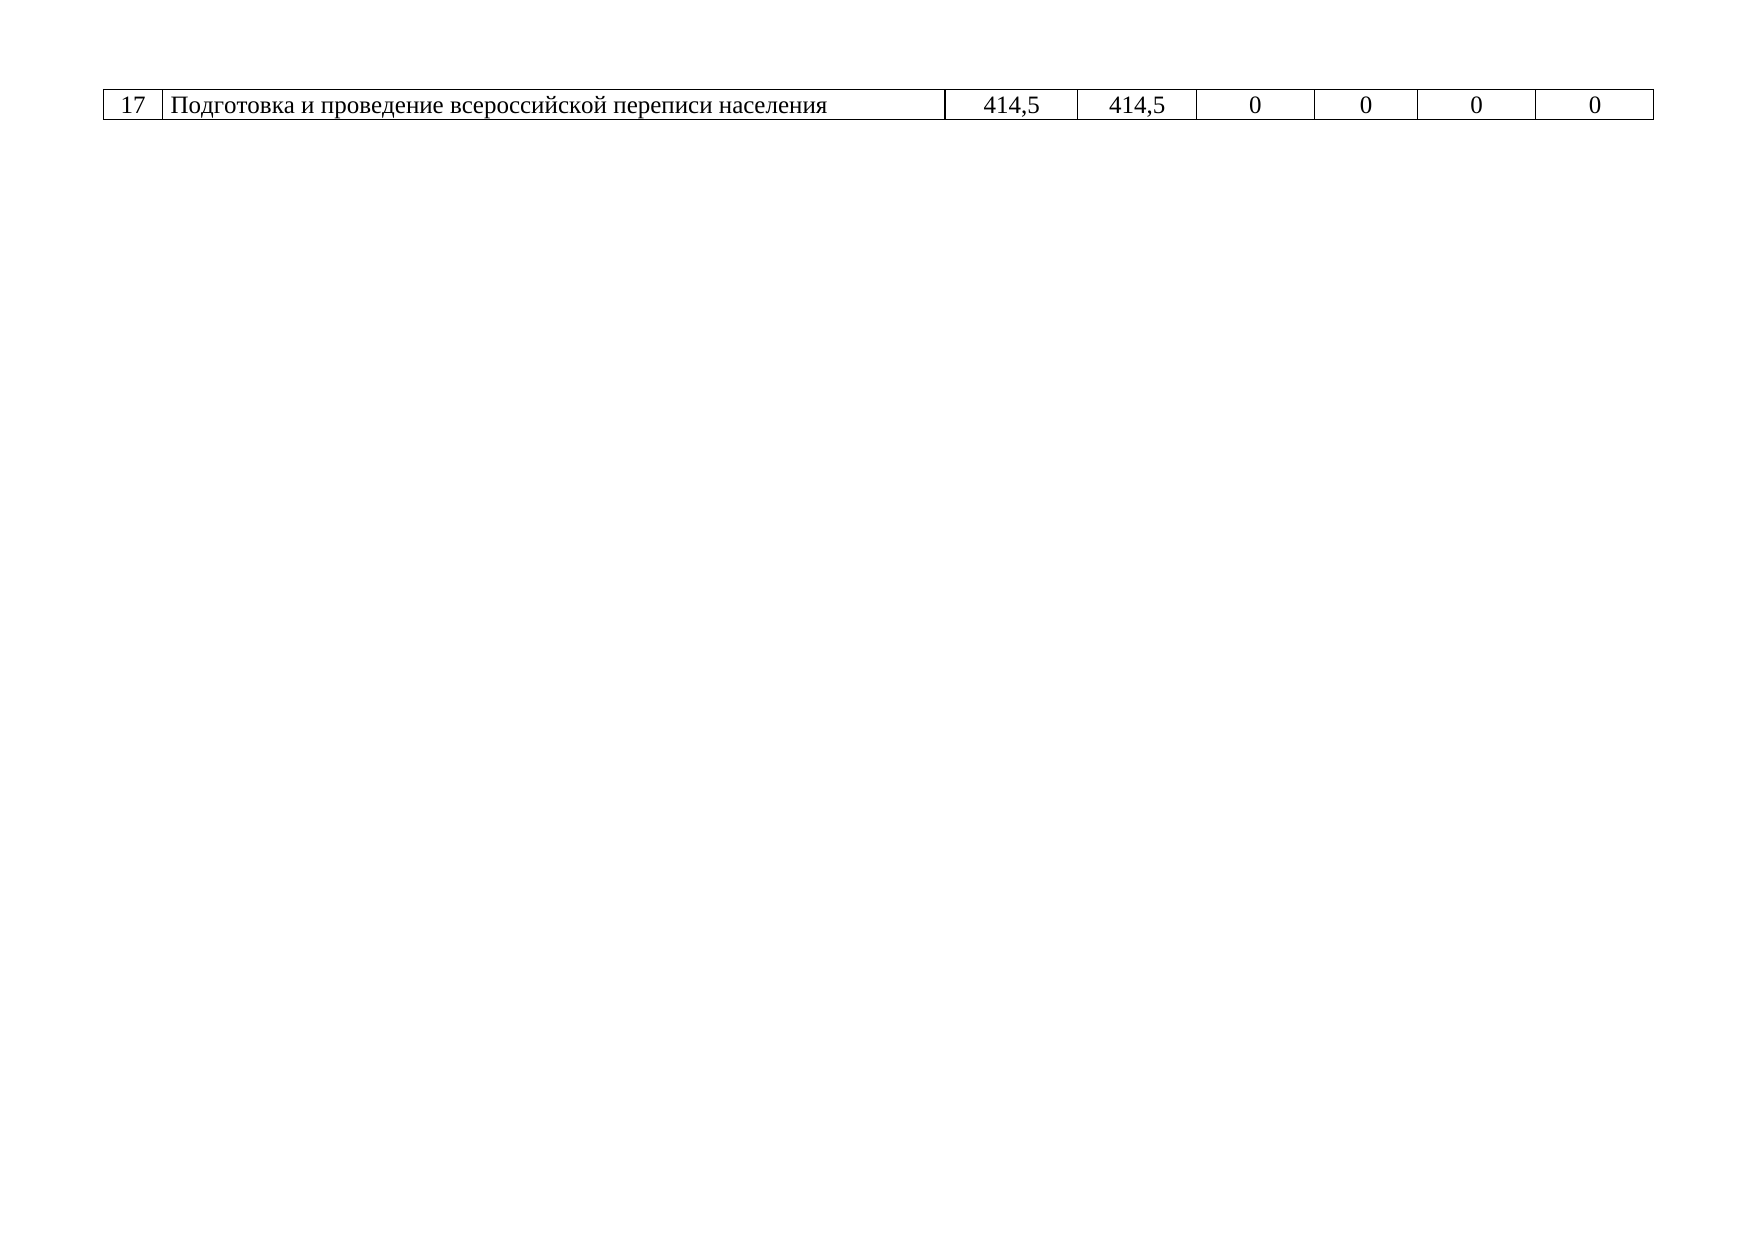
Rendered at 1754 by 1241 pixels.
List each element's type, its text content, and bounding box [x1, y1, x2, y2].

table_cell 0 [1315, 90, 1417, 118]
table_cell 0 [1418, 90, 1535, 118]
table_cell Подготовка и проведение всероссийской переписи населения [163, 90, 944, 118]
table_cell 0 [1536, 90, 1653, 118]
table_cell 0 [1197, 90, 1314, 118]
table_cell 414,5 [946, 90, 1077, 118]
table_cell 17 [104, 90, 162, 118]
table_cell 414,5 [1078, 90, 1196, 118]
